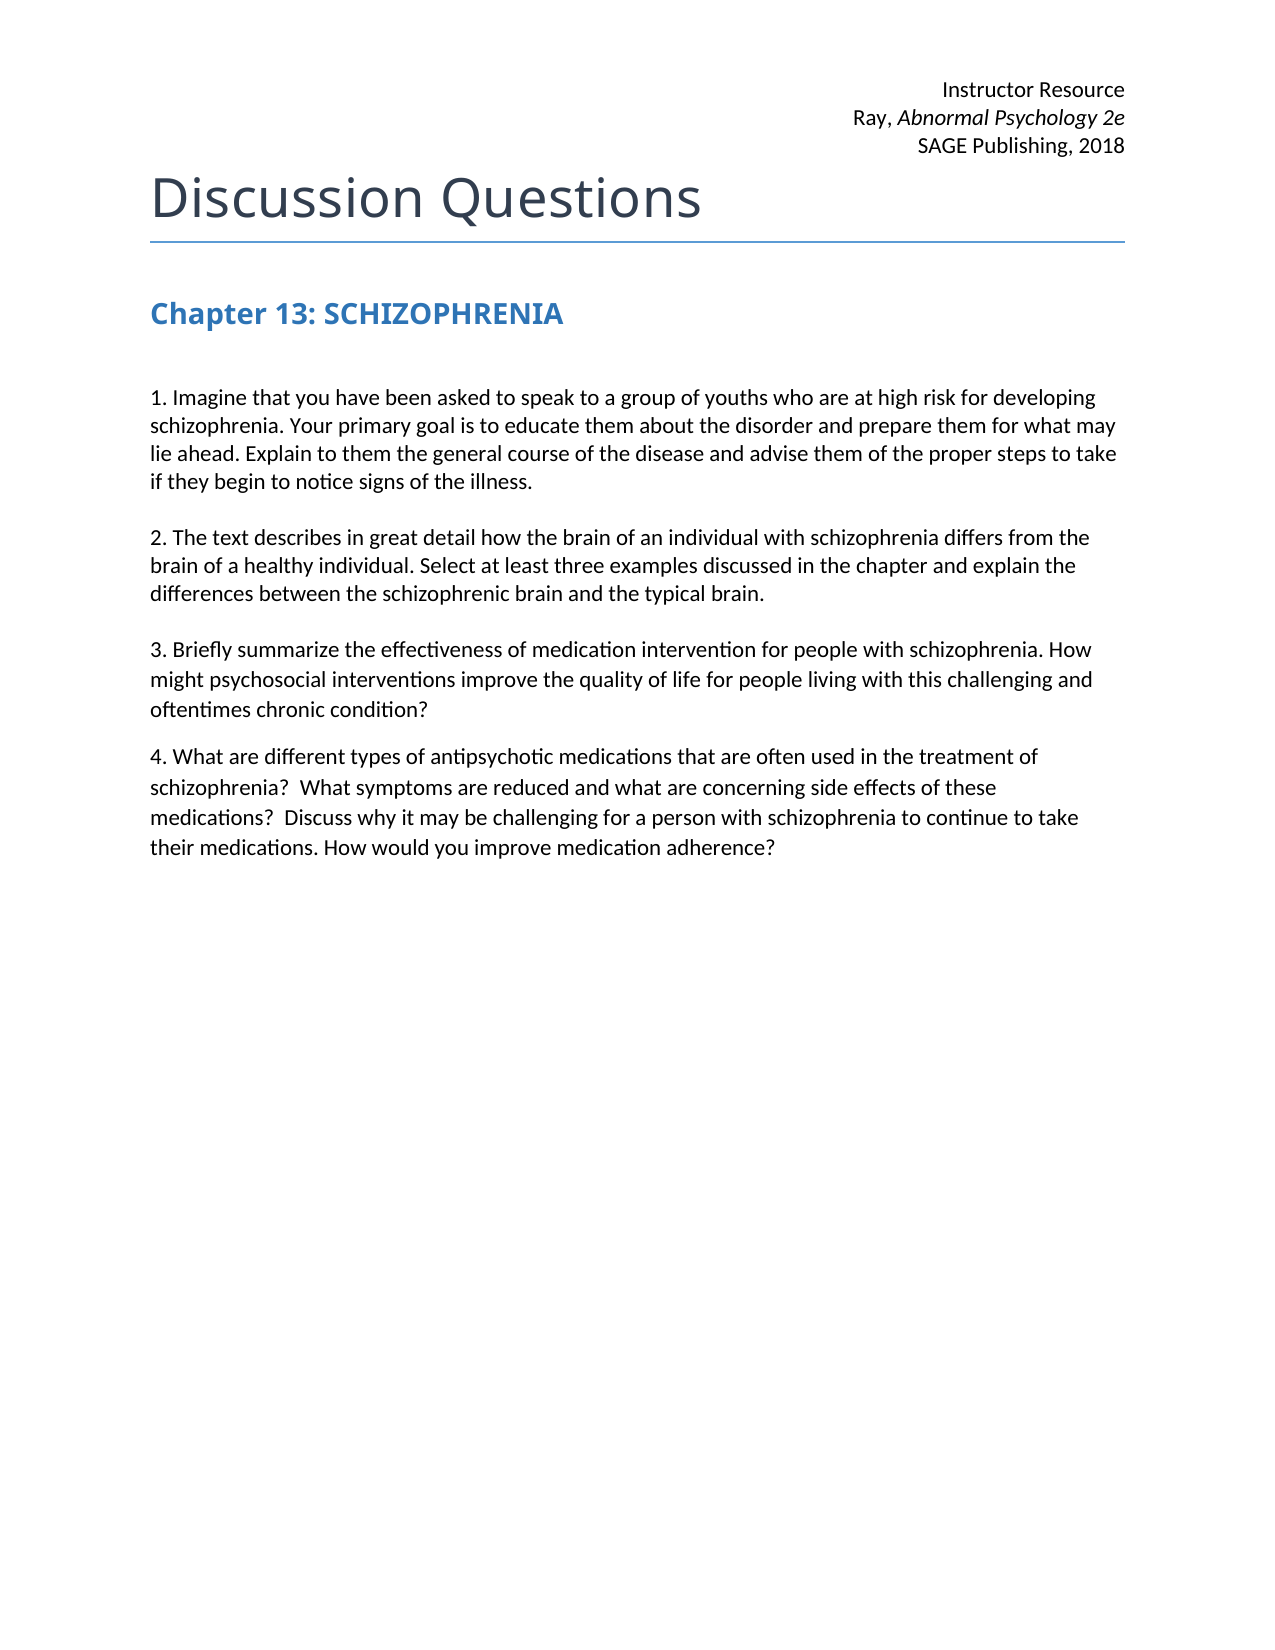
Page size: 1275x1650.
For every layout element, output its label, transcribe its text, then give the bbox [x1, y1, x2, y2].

title Discussion Questions [150, 159, 1125, 241]
text 4. What are different types of antipsychotic medications that are often used in the treatment of schizophrenia? What symptoms are reduced and what are concerning side effects of these medications? Discuss why it may be challenging for a person with schizophrenia to continue to take their medications. How would you improve medication adherence? [150, 742, 1125, 861]
text 1. Imagine that you have been asked to speak to a group of youths who are at high risk for developing schizophrenia. Your primary goal is to educate them about the disorder and prepare them for what may lie ahead. Explain to them the general course of the disease and advise them of the proper steps to take if they begin to notice signs of the illness. [150, 383, 1125, 495]
text 3. Briefly summarize the effectiveness of medication intervention for people with schizophrenia. How might psychosocial interventions improve the quality of life for people living with this challenging and oftentimes chronic condition? [150, 635, 1125, 723]
text 2. The text describes in great detail how the brain of an individual with schizophrenia differs from the brain of a healthy individual. Select at least three examples discussed in the chapter and explain the differences between the schizophrenic brain and the typical brain. [150, 523, 1125, 607]
subtitle Chapter 13: SCHIZOPHRENIA [150, 293, 1125, 333]
